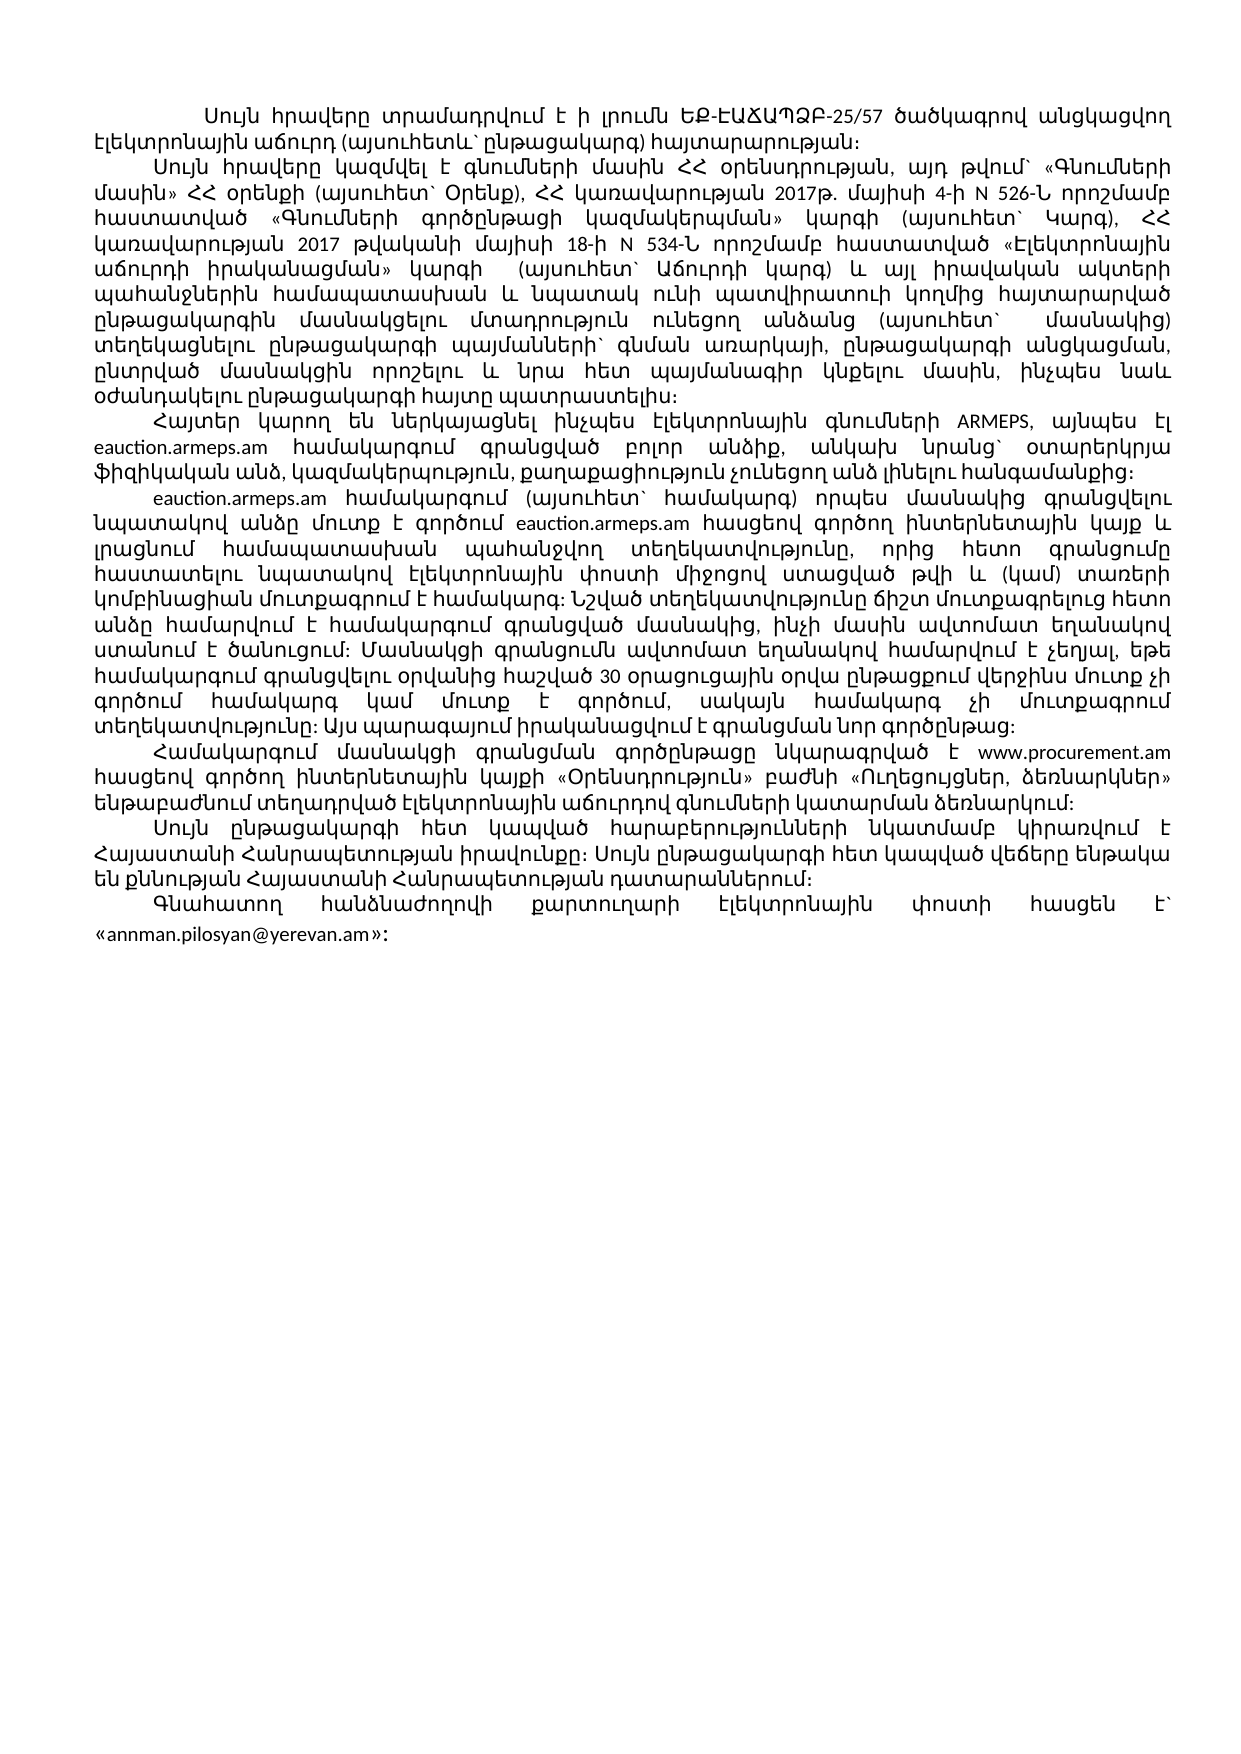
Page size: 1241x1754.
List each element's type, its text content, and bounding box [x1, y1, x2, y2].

text Գնահատող հանձնաժողովի քարտուղարի էլեկտրոնային փոստի հասցեն է` «annman.pilosyan@yerevan.am»: [94, 892, 1171, 948]
text Հայտեր կարող են ներկայացնել ինչպես էլեկտրոնային գնումների ARMEPS, այնպես էլ eauction.armeps.am համակարգում գրանցված բոլոր անձիք, անկախ նրանց` օտարերկրյա ֆիզիկական անձ, կազմակերպություն, քաղաքացիություն չունեցող անձ լինելու հանգամանքից։ [94, 409, 1171, 485]
text eauction.armeps.am համակարգում (այսուհետ` համակարգ) որպես մասնակից գրանցվելու նպատակով անձը մուտք է գործում eauction.armeps.am հասցեով գործող ինտերնետային կայք և լրացնում համապատասխան պահանջվող տեղեկատվությունը, որից հետո գրանցումը հաստատելու նպատակով էլեկտրոնային փոստի միջոցով ստացված թվի և (կամ) տառերի կոմբինացիան մուտքագրում է համակարգ: Նշված տեղեկատվությունը ճիշտ մուտքագրելուց հետո անձը համարվում է համակարգում գրանցված մասնակից, ինչի մասին ավտոմատ եղանակով ստանում է ծանուցում: Մասնակցի գրանցումն ավտոմատ եղանակով համարվում է չեղյալ, եթե համակարգում գրանցվելու օրվանից հաշված 30 օրացուցային օրվա ընթացքում վերջինս մուտք չի գործում համակարգ կամ մուտք է գործում, սակայն համակարգ չի մուտքագրում տեղեկատվությունը: Այս պարագայում իրականացվում է գրանցման նոր գործընթաց: [94, 485, 1171, 739]
text Սույն հրավերը տրամադրվում է ի լրումն ԵՔ-ԷԱՃԱՊՁԲ-25/57 ծածկագրով անցկացվող էլեկտրոնային աճուրդ (այսուհետև` ընթացակարգ) հայտարարության։ [94, 104, 1171, 154]
text Համակարգում մասնակցի գրանցման գործընթացը նկարագրված է www.procurement.am հասցեով գործող ինտերնետային կայքի «Օրենսդրություն» բաժնի «Ուղեցույցներ, ձեռնարկներ» ենթաբաժնում տեղադրված էլեկտրոնային աճուրդով գնումների կատարման ձեռնարկում: [94, 739, 1171, 815]
text Սույն ընթացակարգի հետ կապված հարաբերությունների նկատմամբ կիրառվում է Հայաստանի Հանրապետության իրավունքը։ Սույն ընթացակարգի հետ կապված վեճերը ենթակա են քննության Հայաստանի Հանրապետության դատարաններում։ [94, 815, 1171, 892]
text Սույն հրավերը կազմվել է գնումների մասին ՀՀ օրենսդրության, այդ թվում` «Գնումների մասին» ՀՀ օրենքի (այսուհետ` Օրենք), ՀՀ կառավարության 2017թ. մայիսի 4-ի N 526-Ն որոշմամբ հաստատված «Գնումների գործընթացի կազմակերպման» կարգի (այսուհետ` Կարգ), ՀՀ կառավարության 2017 թվականի մայիսի 18-ի N 534-Ն որոշմամբ հաստատված «Էլեկտրոնային աճուրդի իրականացման» կարգի (այսուհետ` Աճուրդի կարգ) և այլ իրավական ակտերի պահանջներին համապատասխան և նպատակ ունի պատվիրատուի կողմից հայտարարված ընթացակարգին մասնակցելու մտադրություն ունեցող անձանց (այսուհետ` մասնակից) տեղեկացնելու ընթացակարգի պայմանների` գնման առարկայի, ընթացակարգի անցկացման, ընտրված մասնակցին որոշելու և նրա հետ պայմանագիր կնքելու մասին, ինչպես նաև օժանդակելու ընթացակարգի հայտը պատրաստելիս։ [94, 154, 1171, 409]
